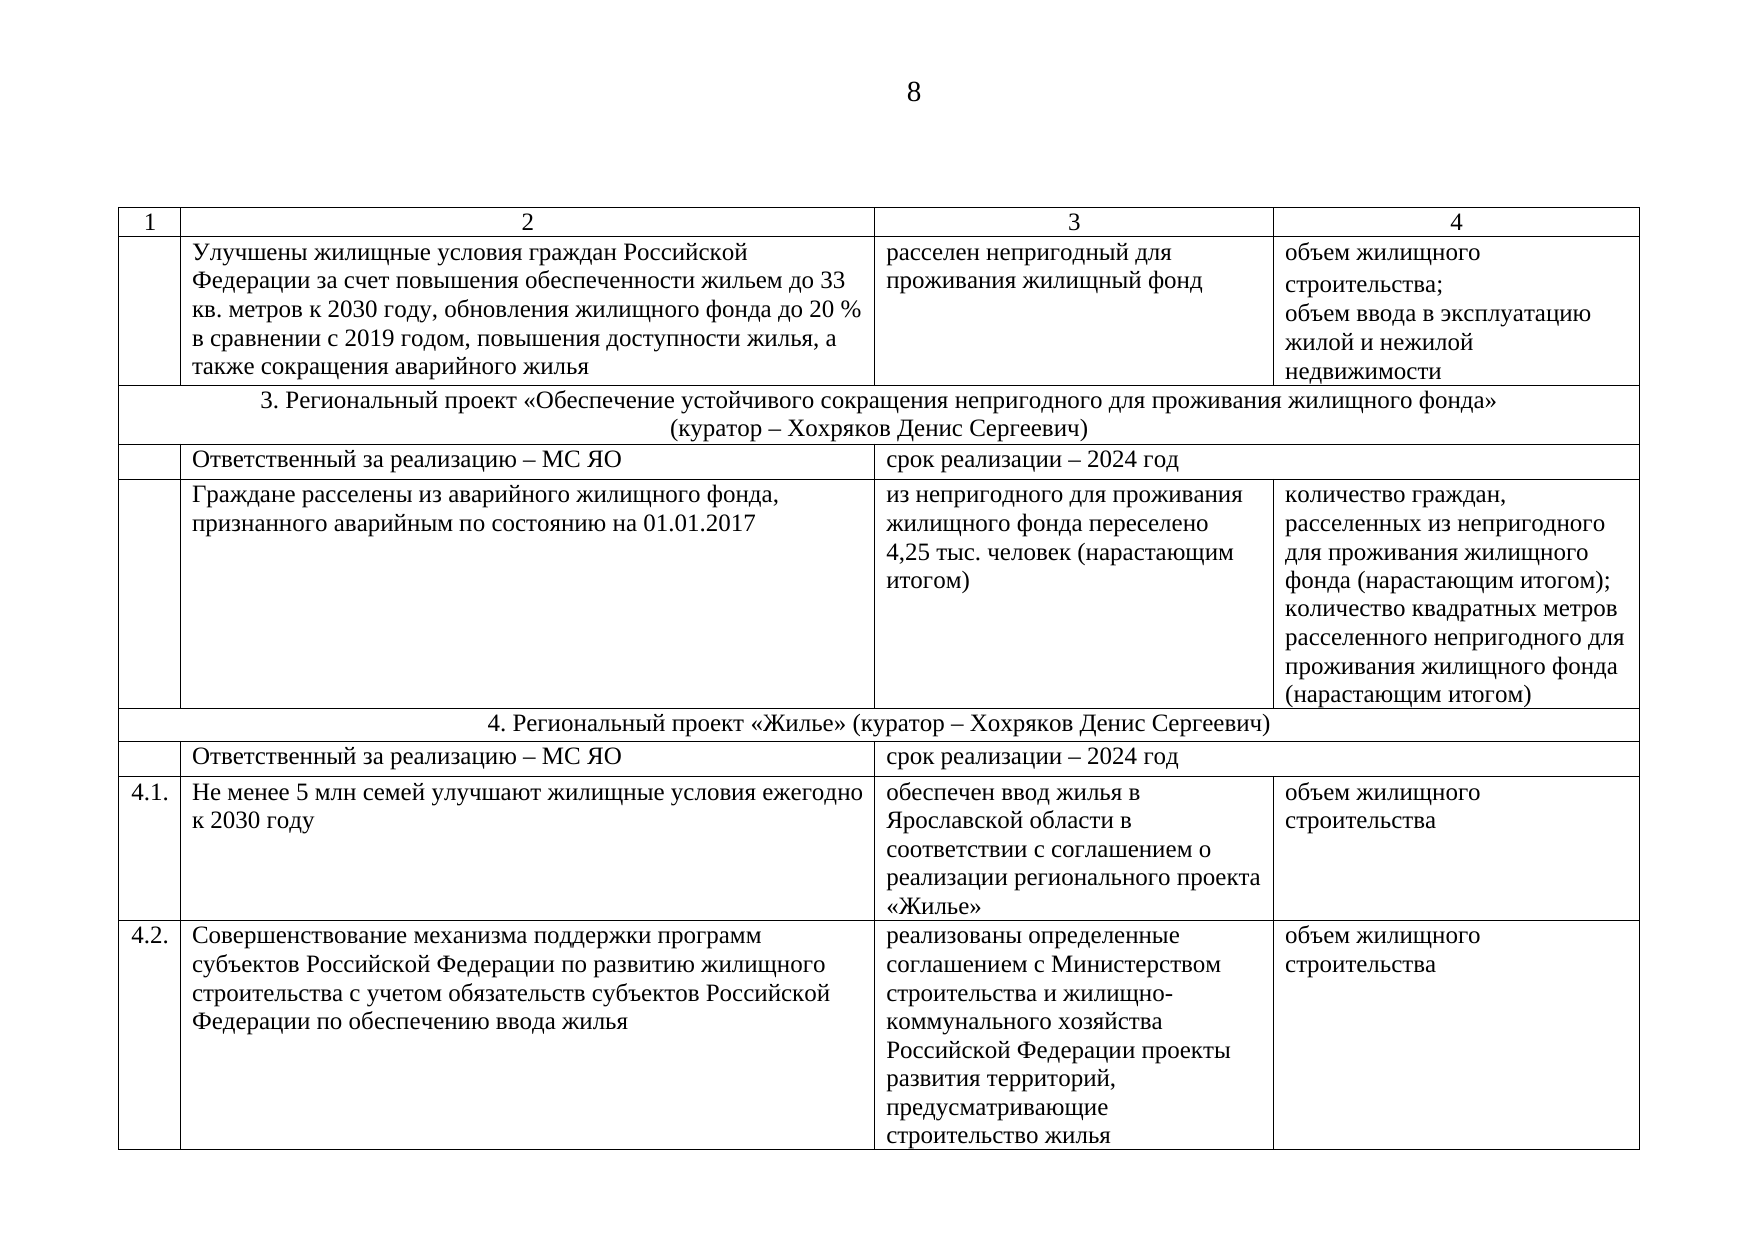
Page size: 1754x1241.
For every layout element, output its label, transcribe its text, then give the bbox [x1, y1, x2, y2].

table_cell объем жилищного строительства [1274, 921, 1639, 1149]
table_cell 4.1. [119, 777, 180, 920]
table_cell Улучшены жилищные условия граждан Российской Федерации за счет повышения обеспеченности жильем до 33 кв. метров к 2030 году, обновления жилищного фонда до 20 % в сравнении с 2019 годом, повышения доступности жилья, а также сокращения аварийного жилья [181, 237, 874, 384]
table_cell [119, 742, 180, 776]
table_cell срок реализации – 2024 год [875, 742, 1639, 776]
table_cell Граждане расселены из аварийного жилищного фонда, признанного аварийным по состоянию на 01.01.2017 [181, 480, 874, 708]
table_cell срок реализации – 2024 год [875, 445, 1639, 479]
table_cell расселен непригодный для проживания жилищный фонд [875, 237, 1273, 384]
table_cell Не менее 5 млн семей улучшают жилищные условия ежегодно к 2030 году [181, 777, 874, 920]
table_cell обеспечен ввод жилья в Ярославской области в соответствии с соглашением о реализации регионального проекта «Жилье» [875, 777, 1273, 920]
table_cell из непригодного для проживания жилищного фонда переселено 4,25 тыс. человек (нарастающим итогом) [875, 480, 1273, 708]
table_cell объем жилищного строительства; объем ввода в эксплуатацию жилой и нежилой недвижимости [1274, 237, 1639, 384]
table_cell 4. Региональный проект «Жилье» (куратор – Хохряков Денис Сергеевич) [119, 709, 1639, 741]
table_cell Ответственный за реализацию – МС ЯО [181, 742, 874, 776]
table_header 4 [1274, 208, 1639, 236]
table_cell 3. Региональный проект «Обеспечение устойчивого сокращения непригодного для проживания жилищного фонда» (куратор – Хохряков Денис Сергеевич) [119, 386, 1639, 443]
table_cell Ответственный за реализацию – МС ЯО [181, 445, 874, 479]
table_cell [119, 445, 180, 479]
table_header 1 [119, 208, 180, 236]
table_cell 4.2. [119, 921, 180, 1149]
table_cell [119, 480, 180, 708]
table_cell объем жилищного строительства [1274, 777, 1639, 920]
table_header 3 [875, 208, 1273, 236]
table_cell реализованы определенные соглашением с Министерством строительства и жилищно-коммунального хозяйства Российской Федерации проекты развития территорий, предусматривающие строительство жилья [875, 921, 1273, 1149]
table_cell количество граждан, расселенных из непригодного для проживания жилищного фонда (нарастающим итогом); количество квадратных метров расселенного непригодного для проживания жилищного фонда (нарастающим итогом) [1274, 480, 1639, 708]
table_cell [119, 237, 180, 384]
table_header 2 [181, 208, 874, 236]
table_cell Совершенствование механизма поддержки программ субъектов Российской Федерации по развитию жилищного строительства с учетом обязательств субъектов Российской Федерации по обеспечению ввода жилья [181, 921, 874, 1149]
